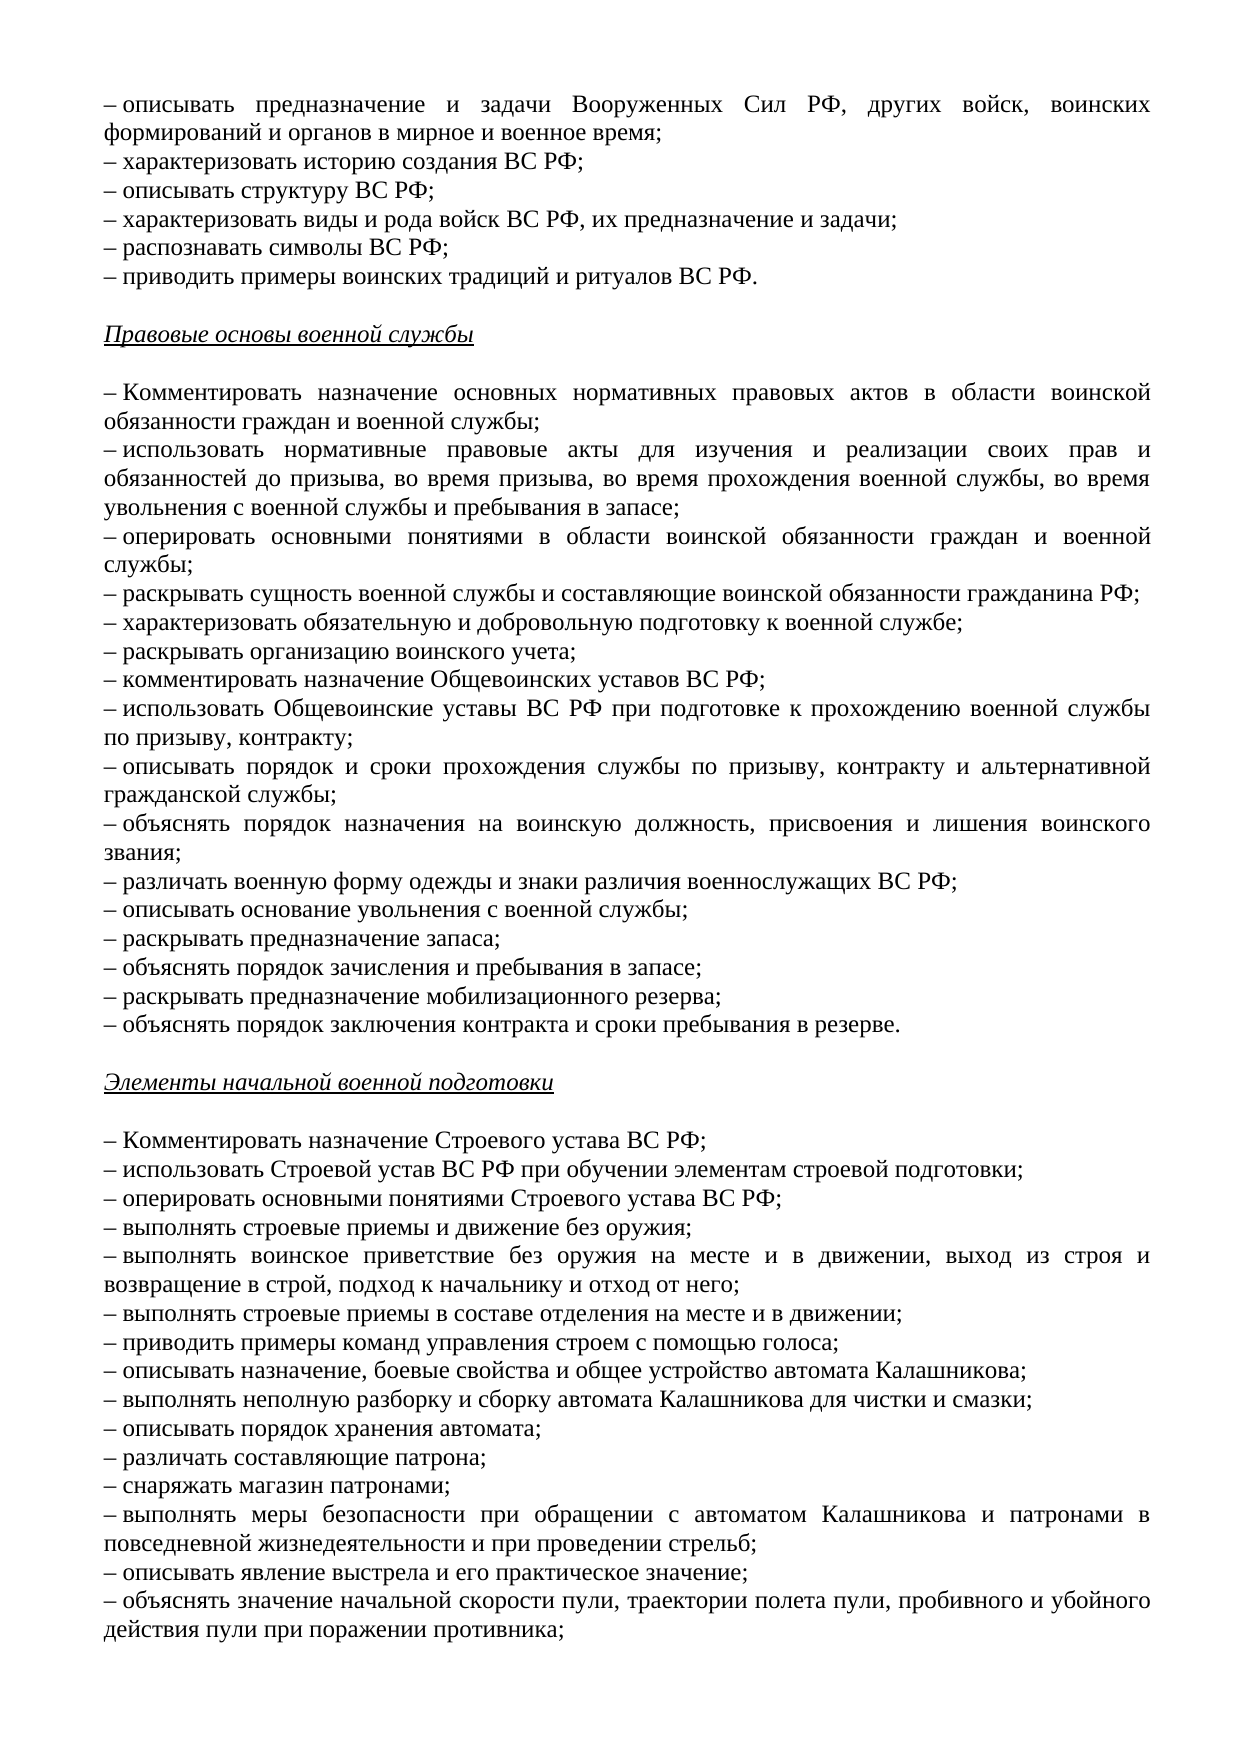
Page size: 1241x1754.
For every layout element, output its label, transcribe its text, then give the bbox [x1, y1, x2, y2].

text –​ характеризовать виды и рода войск ВС РФ, их предназначение и задачи; [103, 204, 1152, 232]
text –​ Комментировать назначение основных нормативных правовых актов в области воинской обязанности граждан и военной службы; [103, 377, 1152, 434]
text –​ оперировать основными понятиями Строевого устава ВС РФ; [103, 1183, 1152, 1212]
text –​ описывать основание увольнения с военной службы; [103, 894, 1152, 923]
text –​ раскрывать предназначение запаса; [103, 923, 1152, 952]
text –​ приводить примеры воинских традиций и ритуалов ВС РФ. [103, 261, 1152, 290]
text –​ раскрывать предназначение мобилизационного резерва; [103, 981, 1152, 1009]
text –​ описывать порядок хранения автомата; [103, 1413, 1152, 1442]
text –​ характеризовать историю создания ВС РФ; [103, 146, 1152, 175]
text –​ описывать порядок и сроки прохождения службы по призыву, контракту и альтернативной гражданской службы; [103, 751, 1152, 808]
text –​ использовать Строевой устав ВС РФ при обучении элементам строевой подготовки; [103, 1154, 1152, 1183]
text –​ выполнять строевые приемы и движение без оружия; [103, 1212, 1152, 1240]
text Правовые основы военной службы [103, 319, 1152, 348]
text –​ раскрывать сущность военной службы и составляющие воинской обязанности гражданина РФ; [103, 578, 1152, 607]
text –​ использовать Общевоинские уставы ВС РФ при подготовке к прохождению военной службы по призыву, контракту; [103, 693, 1152, 751]
text –​ Комментировать назначение Строевого устава ВС РФ; [103, 1125, 1152, 1154]
text –​ комментировать назначение Общевоинских уставов ВС РФ; [103, 664, 1152, 693]
text –​ раскрывать организацию воинского учета; [103, 636, 1152, 664]
text –​ описывать явление выстрела и его практическое значение; [103, 1557, 1152, 1585]
text –​ объяснять значение начальной скорости пули, траектории полета пули, пробивного и убойного действия пули при поражении противника; [103, 1585, 1152, 1643]
text –​ объяснять порядок назначения на воинскую должность, присвоения и лишения воинского звания; [103, 808, 1152, 866]
text –​ различать составляющие патрона; [103, 1442, 1152, 1470]
text –​ выполнять строевые приемы в составе отделения на месте и в движении; [103, 1298, 1152, 1327]
text –​ объяснять порядок заключения контракта и сроки пребывания в резерве. [103, 1009, 1152, 1038]
text Элементы начальной военной подготовки [103, 1067, 1152, 1096]
text –​ объяснять порядок зачисления и пребывания в запасе; [103, 952, 1152, 981]
text –​ оперировать основными понятиями в области воинской обязанности граждан и военной службы; [103, 521, 1152, 578]
text –​ выполнять воинское приветствие без оружия на месте и в движении, выход из строя и возвращение в строй, подход к начальнику и отход от него; [103, 1240, 1152, 1298]
text –​ выполнять меры безопасности при обращении с автоматом Калашникова и патронами в повседневной жизнедеятельности и при проведении стрельб; [103, 1499, 1152, 1557]
text –​ описывать предназначение и задачи Вооруженных Сил РФ, других войск, воинских формирований и органов в мирное и военное время; [103, 89, 1152, 146]
text –​ описывать структуру ВС РФ; [103, 175, 1152, 204]
text –​ описывать назначение, боевые свойства и общее устройство автомата Калашникова; [103, 1355, 1152, 1384]
text –​ использовать нормативные правовые акты для изучения и реализации своих прав и обязанностей до призыва, во время призыва, во время прохождения военной службы, во время увольнения с военной службы и пребывания в запасе; [103, 434, 1152, 521]
text –​ выполнять неполную разборку и сборку автомата Калашникова для чистки и смазки; [103, 1384, 1152, 1413]
text –​ различать военную форму одежды и знаки различия военнослужащих ВС РФ; [103, 866, 1152, 894]
text –​ распознавать символы ВС РФ; [103, 232, 1152, 261]
text –​ характеризовать обязательную и добровольную подготовку к военной службе; [103, 607, 1152, 636]
text –​ снаряжать магазин патронами; [103, 1470, 1152, 1499]
text –​ приводить примеры команд управления строем с помощью голоса; [103, 1327, 1152, 1355]
